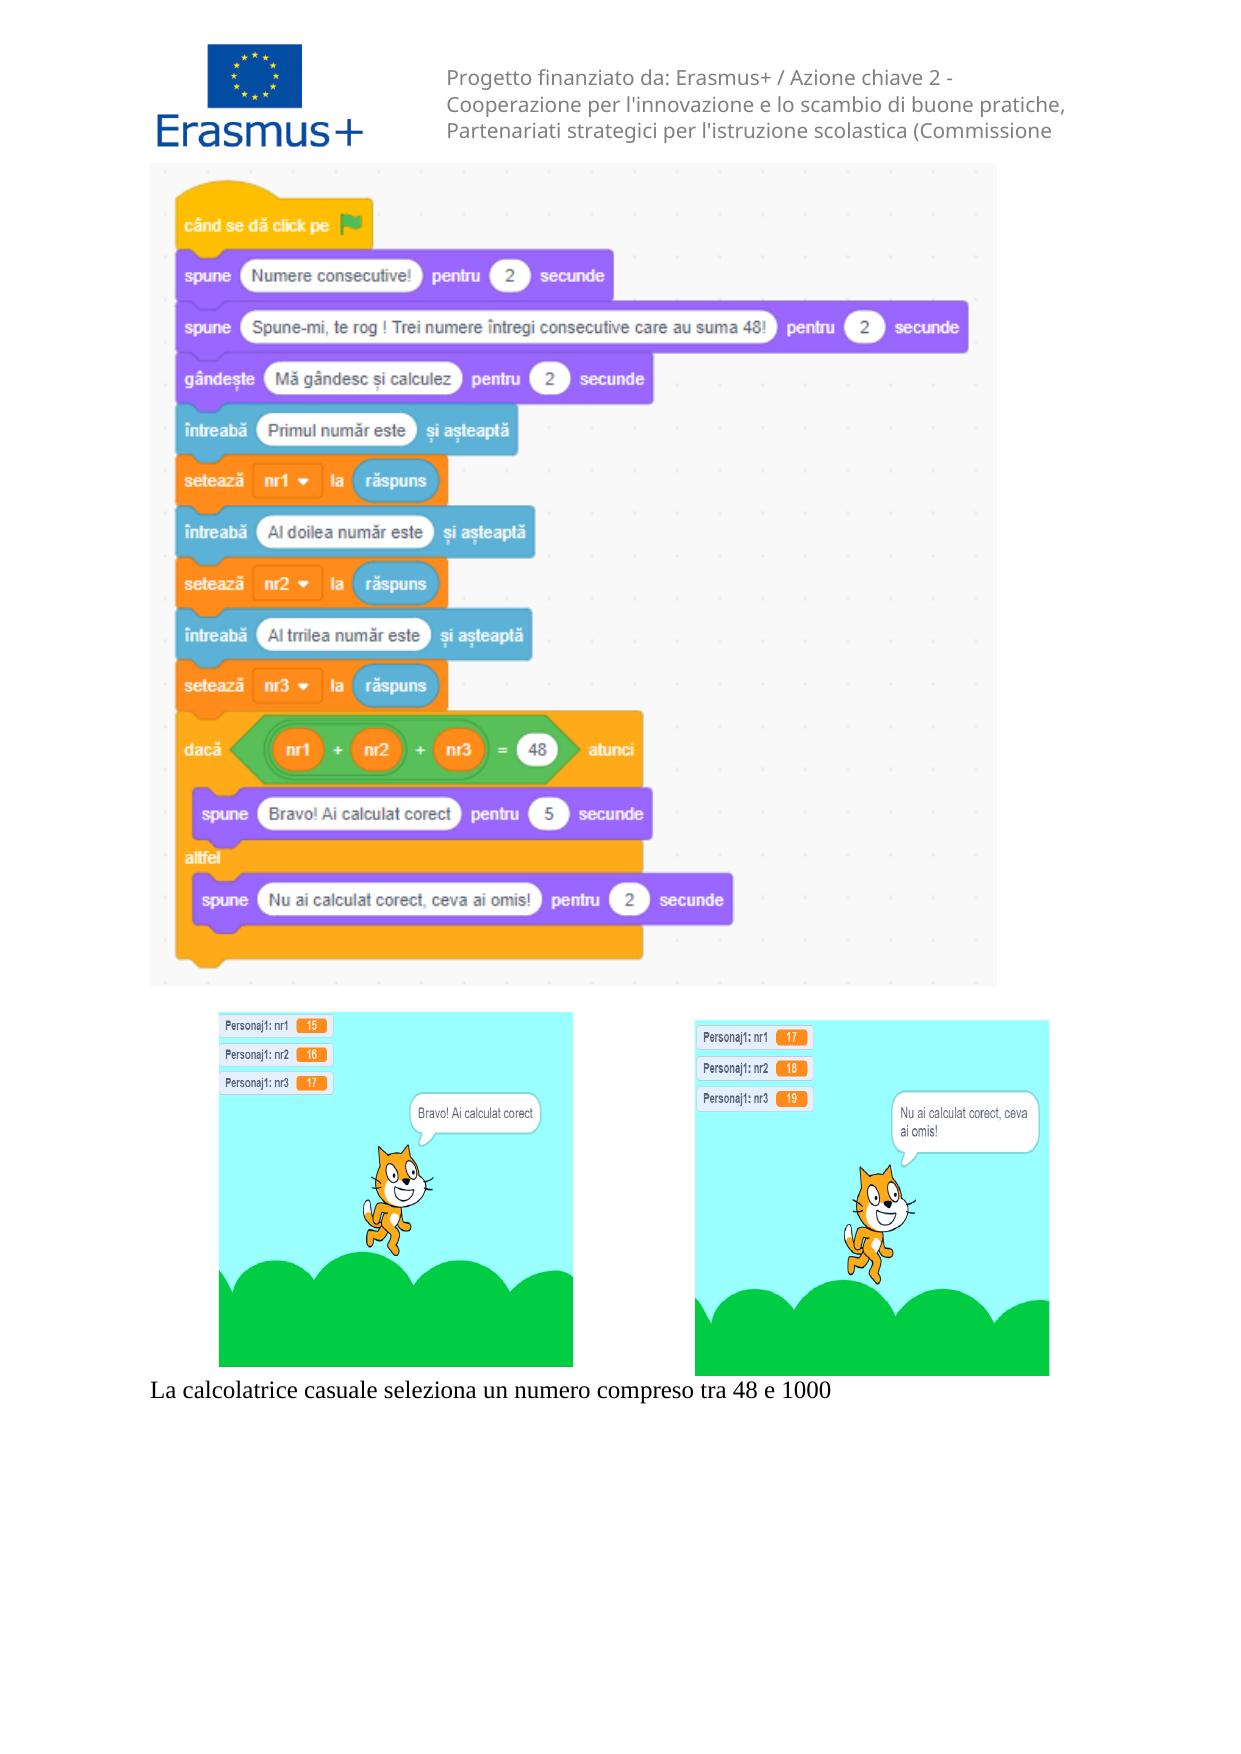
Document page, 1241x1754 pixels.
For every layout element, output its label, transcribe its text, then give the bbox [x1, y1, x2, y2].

table_header [150, 1011, 631, 1375]
picture [150, 163, 997, 986]
table_header [631, 1011, 1113, 1375]
picture [150, 27, 366, 149]
picture [695, 1020, 1050, 1376]
text La calcolatrice casuale seleziona un numero compreso tra 48 e 1000 [150, 1375, 1090, 1404]
picture [218, 1012, 574, 1367]
